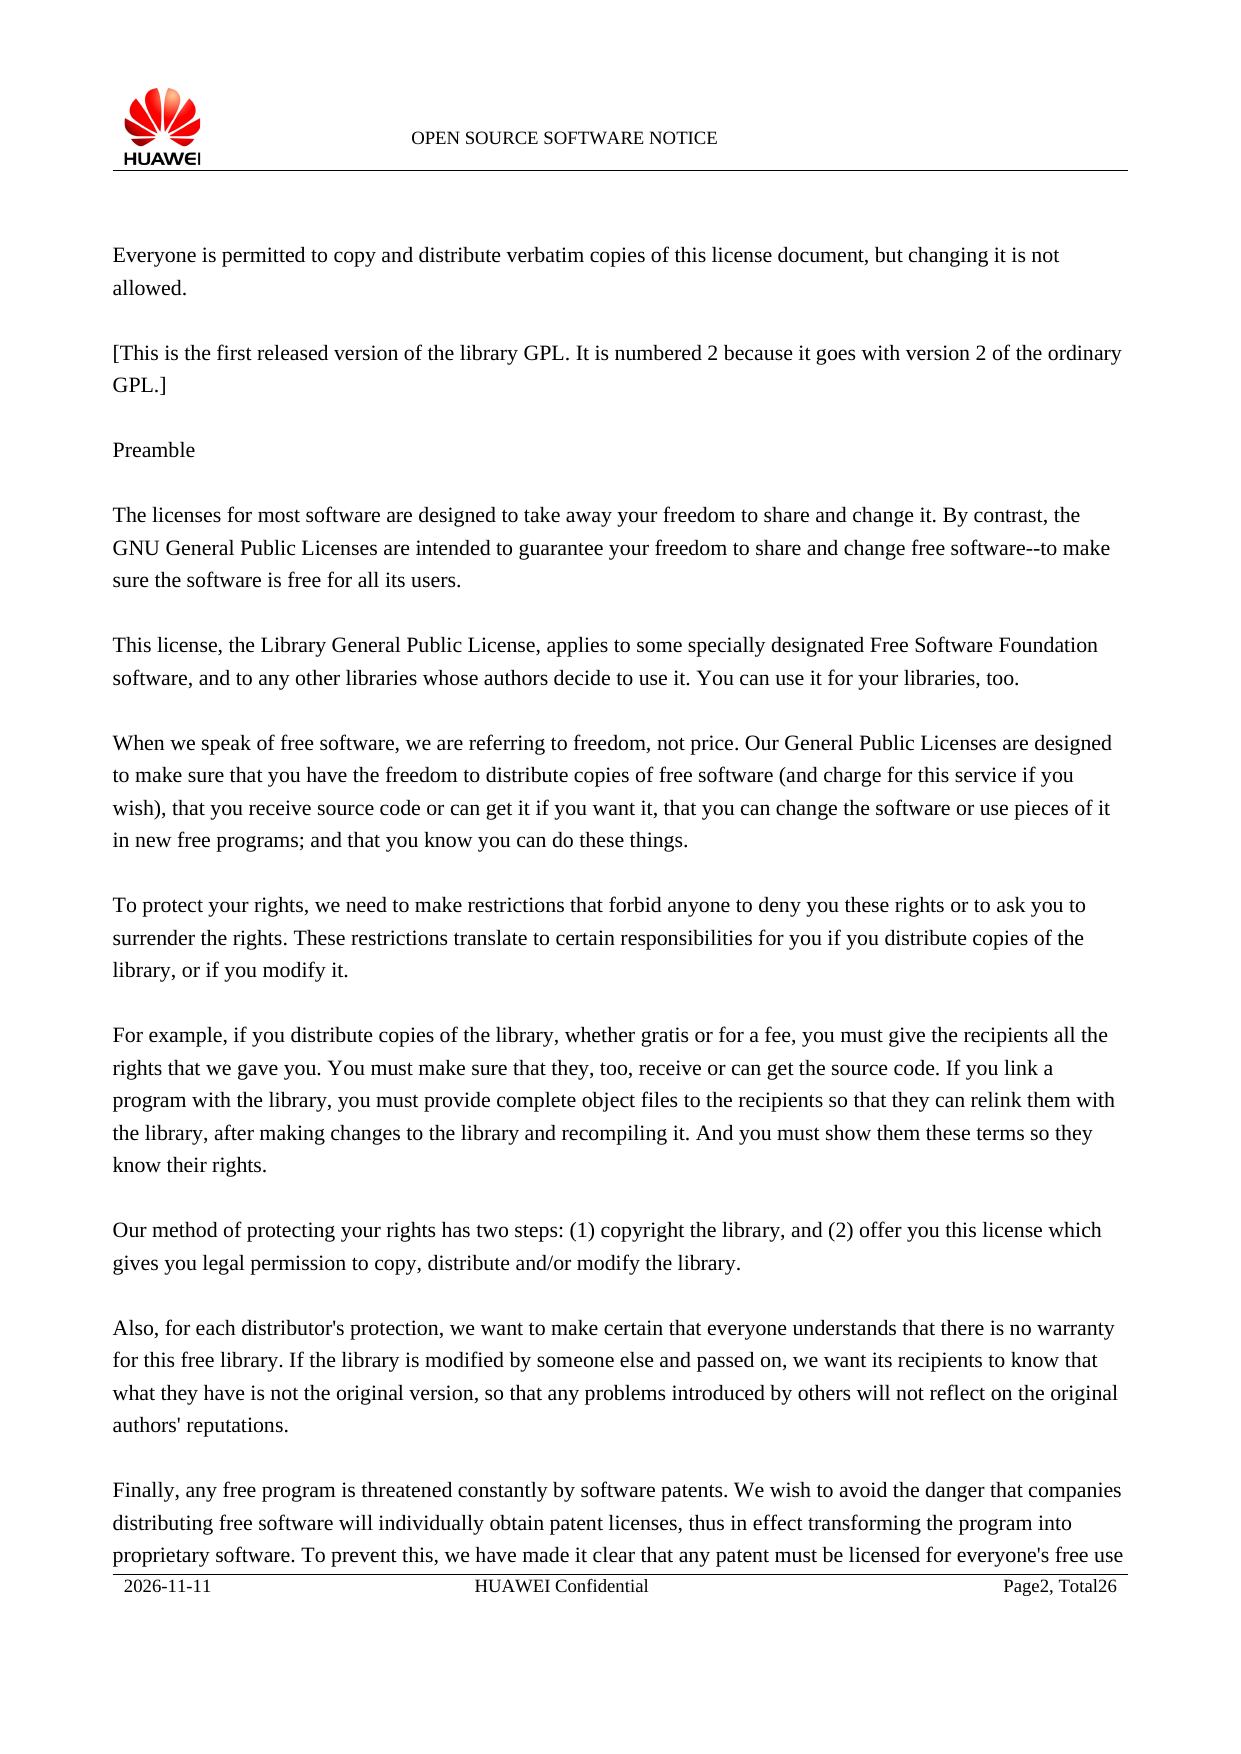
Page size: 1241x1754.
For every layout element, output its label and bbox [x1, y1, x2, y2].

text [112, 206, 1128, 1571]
picture [124, 88, 201, 165]
